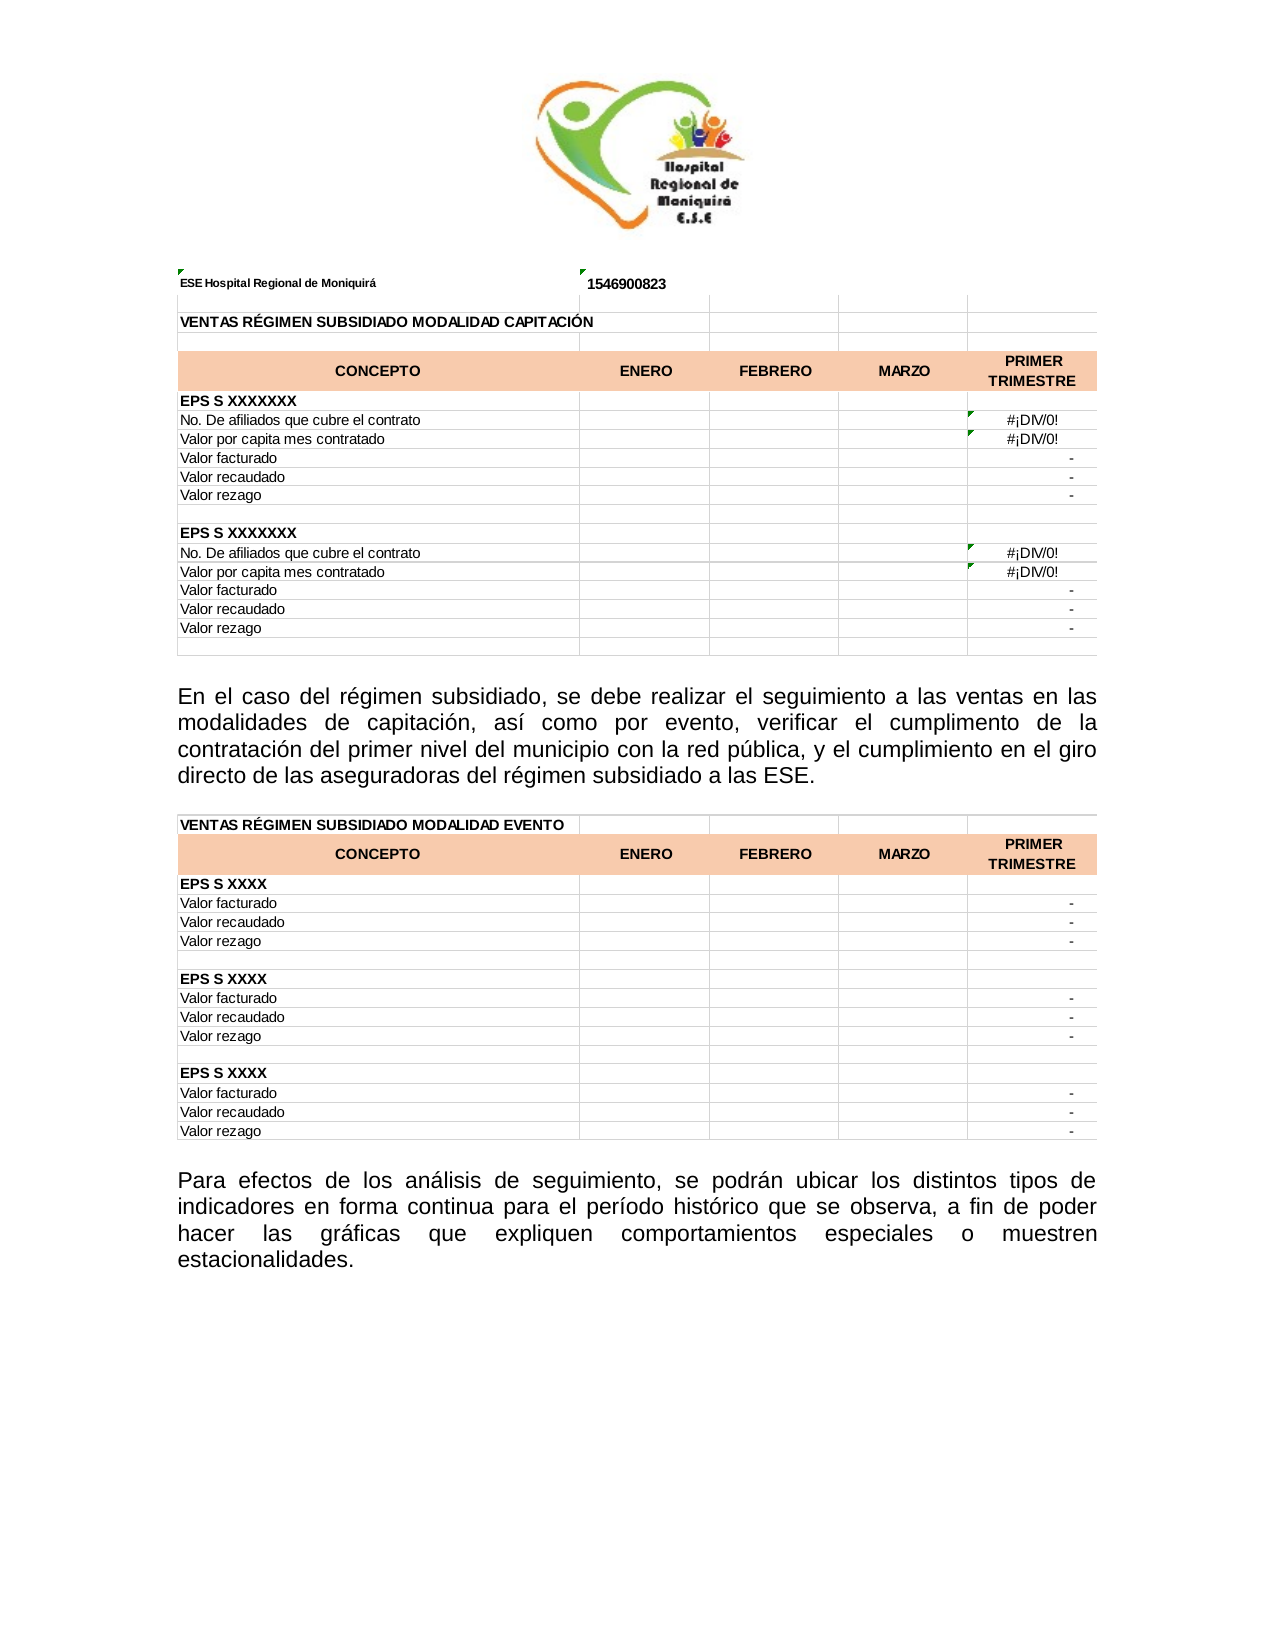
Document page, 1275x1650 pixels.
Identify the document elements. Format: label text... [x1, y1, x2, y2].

picture [521, 73, 754, 240]
text En el caso del régimen subsidiado, se debe realizar el seguimiento a las ventas en las modalidades de capitación, así como por evento, verificar el cumplimento de la contratación del primer nivel del municipio con la red pública, y el cumplimiento en el giro directo de las aseguradoras del régimen subsidiado a las ESE. [177, 683, 1098, 788]
text Para efectos de los análisis de seguimiento, se podrán ubicar los distintos tipos de indicadores en forma continua para el período histórico que se observa, a fin de poder hacer las gráficas que expliquen comportamientos especiales o muestren estacionalidades. [177, 1167, 1098, 1272]
